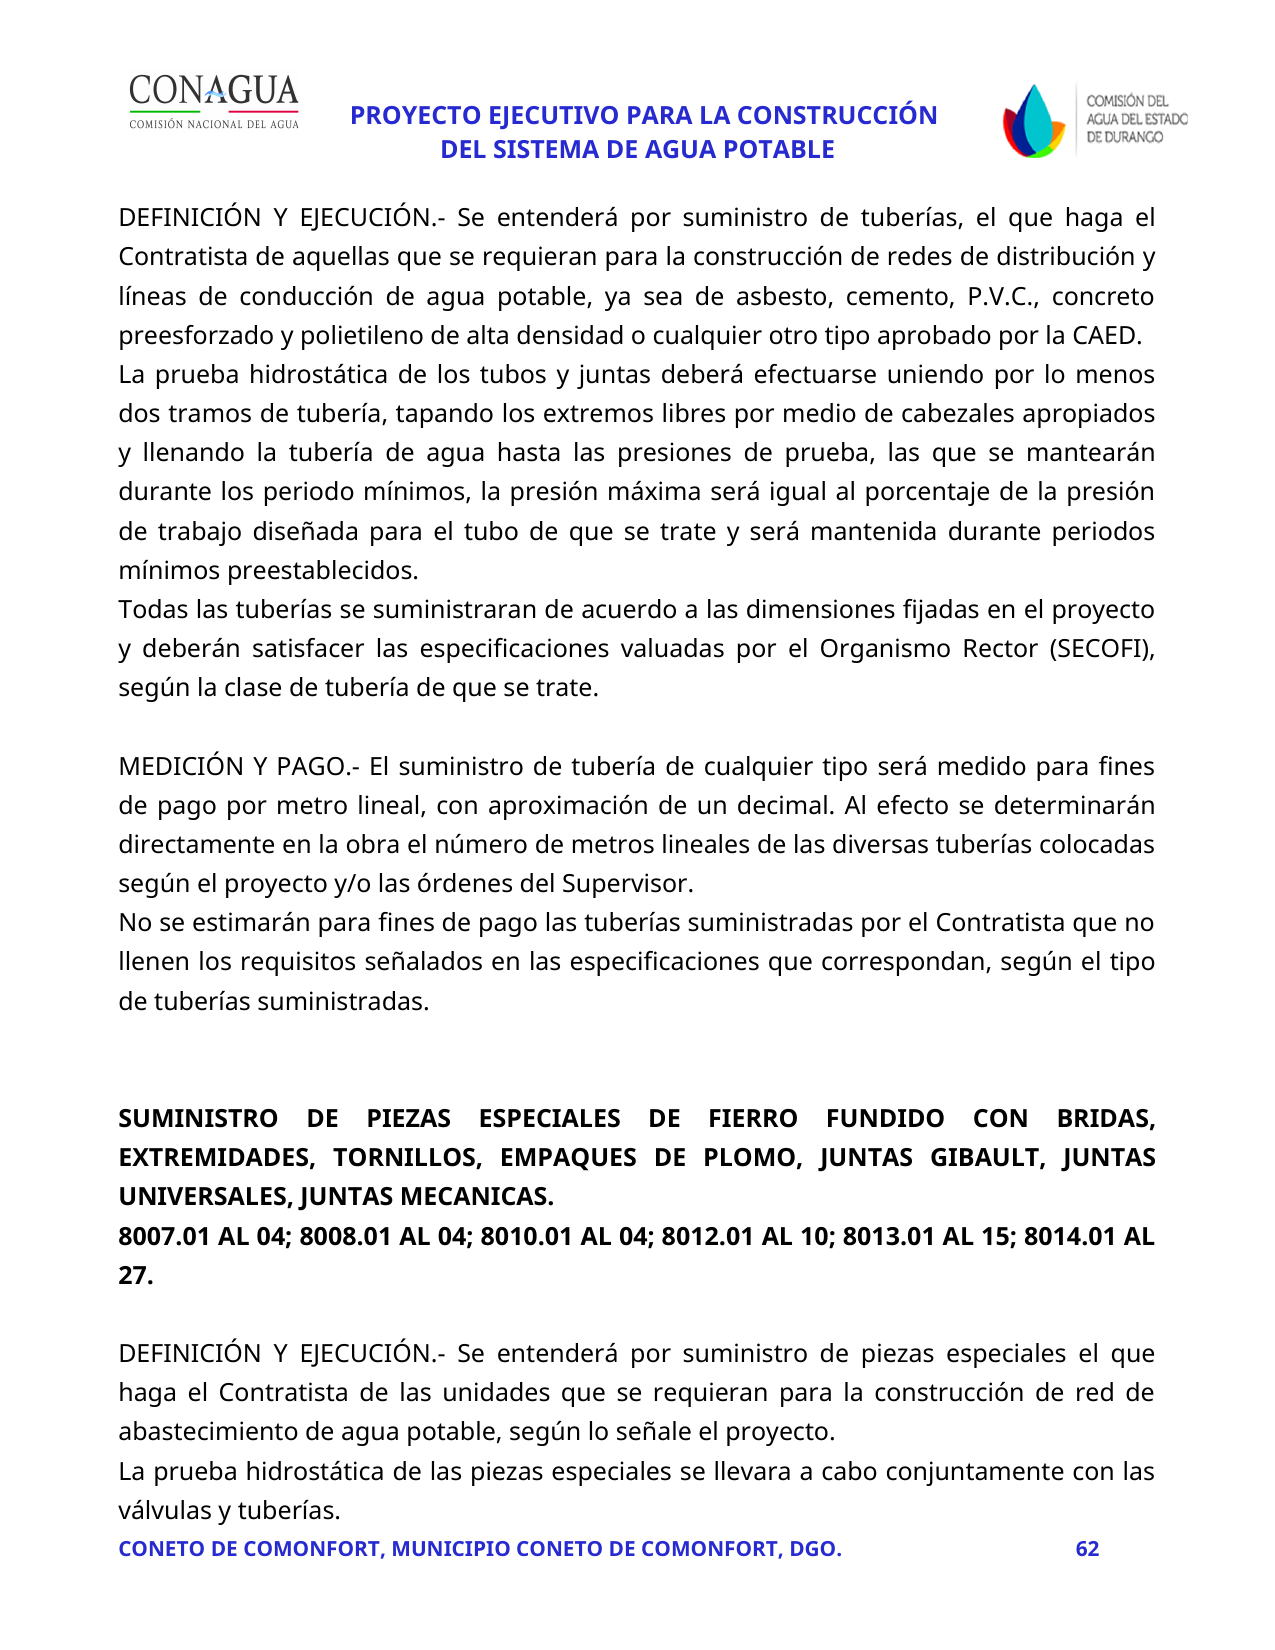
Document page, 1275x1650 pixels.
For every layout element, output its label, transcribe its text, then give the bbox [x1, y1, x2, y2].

text No se estimarán para fines de pago las tuberías suministradas por el Contratista que no llenen los requisitos señalados en las especificaciones que correspondan, según el tipo de tuberías suministradas. [118, 905, 1157, 1017]
text DEFINICIÓN Y EJECUCIÓN.- Se entenderá por suministro de piezas especiales el que haga el Contratista de las unidades que se requieran para la construcción de red de abastecimiento de agua potable, según lo señale el proyecto. [118, 1336, 1157, 1448]
text La prueba hidrostática de las piezas especiales se llevara a cabo conjuntamente con las válvulas y tuberías. [118, 1453, 1157, 1526]
text La prueba hidrostática de los tubos y juntas deberá efectuarse uniendo por lo menos dos tramos de tubería, tapando los extremos libres por medio de cabezales apropiados y llenando la tubería de agua hasta las presiones de prueba, las que se mantearán durante los periodo mínimos, la presión máxima será igual al porcentaje de la presión de trabajo diseñada para el tubo de que se trate y será mantenida durante periodos mínimos preestablecidos. [118, 357, 1157, 586]
text Todas las tuberías se suministraran de acuerdo a las dimensiones fijadas en el proyecto y deberán satisfacer las especificaciones valuadas por el Organismo Rector (SECOFI), según la clase de tubería de que se trate. [118, 592, 1157, 704]
text 8007.01 AL 04; 8008.01 AL 04; 8010.01 AL 04; 8012.01 AL 10; 8013.01 AL 15; 8014.01 AL 27. [118, 1218, 1157, 1291]
text SUMINISTRO DE PIEZAS ESPECIALES DE FIERRO FUNDIDO CON BRIDAS, EXTREMIDADES, TORNILLOS, EMPAQUES DE PLOMO, JUNTAS GIBAULT, JUNTAS UNIVERSALES, JUNTAS MECANICAS. [118, 1101, 1157, 1213]
text DEFINICIÓN Y EJECUCIÓN.- Se entenderá por suministro de tuberías, el que haga el Contratista de aquellas que se requieran para la construcción de redes de distribución y líneas de conducción de agua potable, ya sea de asbesto, cemento, P.V.C., concreto preesforzado y polietileno de alta densidad o cualquier otro tipo aprobado por la CAED. [118, 200, 1157, 351]
picture [126, 68, 299, 132]
text MEDICIÓN Y PAGO.- El suministro de tubería de cualquier tipo será medido para fines de pago por metro lineal, con aproximación de un decimal. Al efecto se determinarán directamente en la obra el número de metros lineales de las diversas tuberías colocadas según el proyecto y/o las órdenes del Supervisor. [118, 748, 1157, 900]
picture [1000, 81, 1191, 161]
